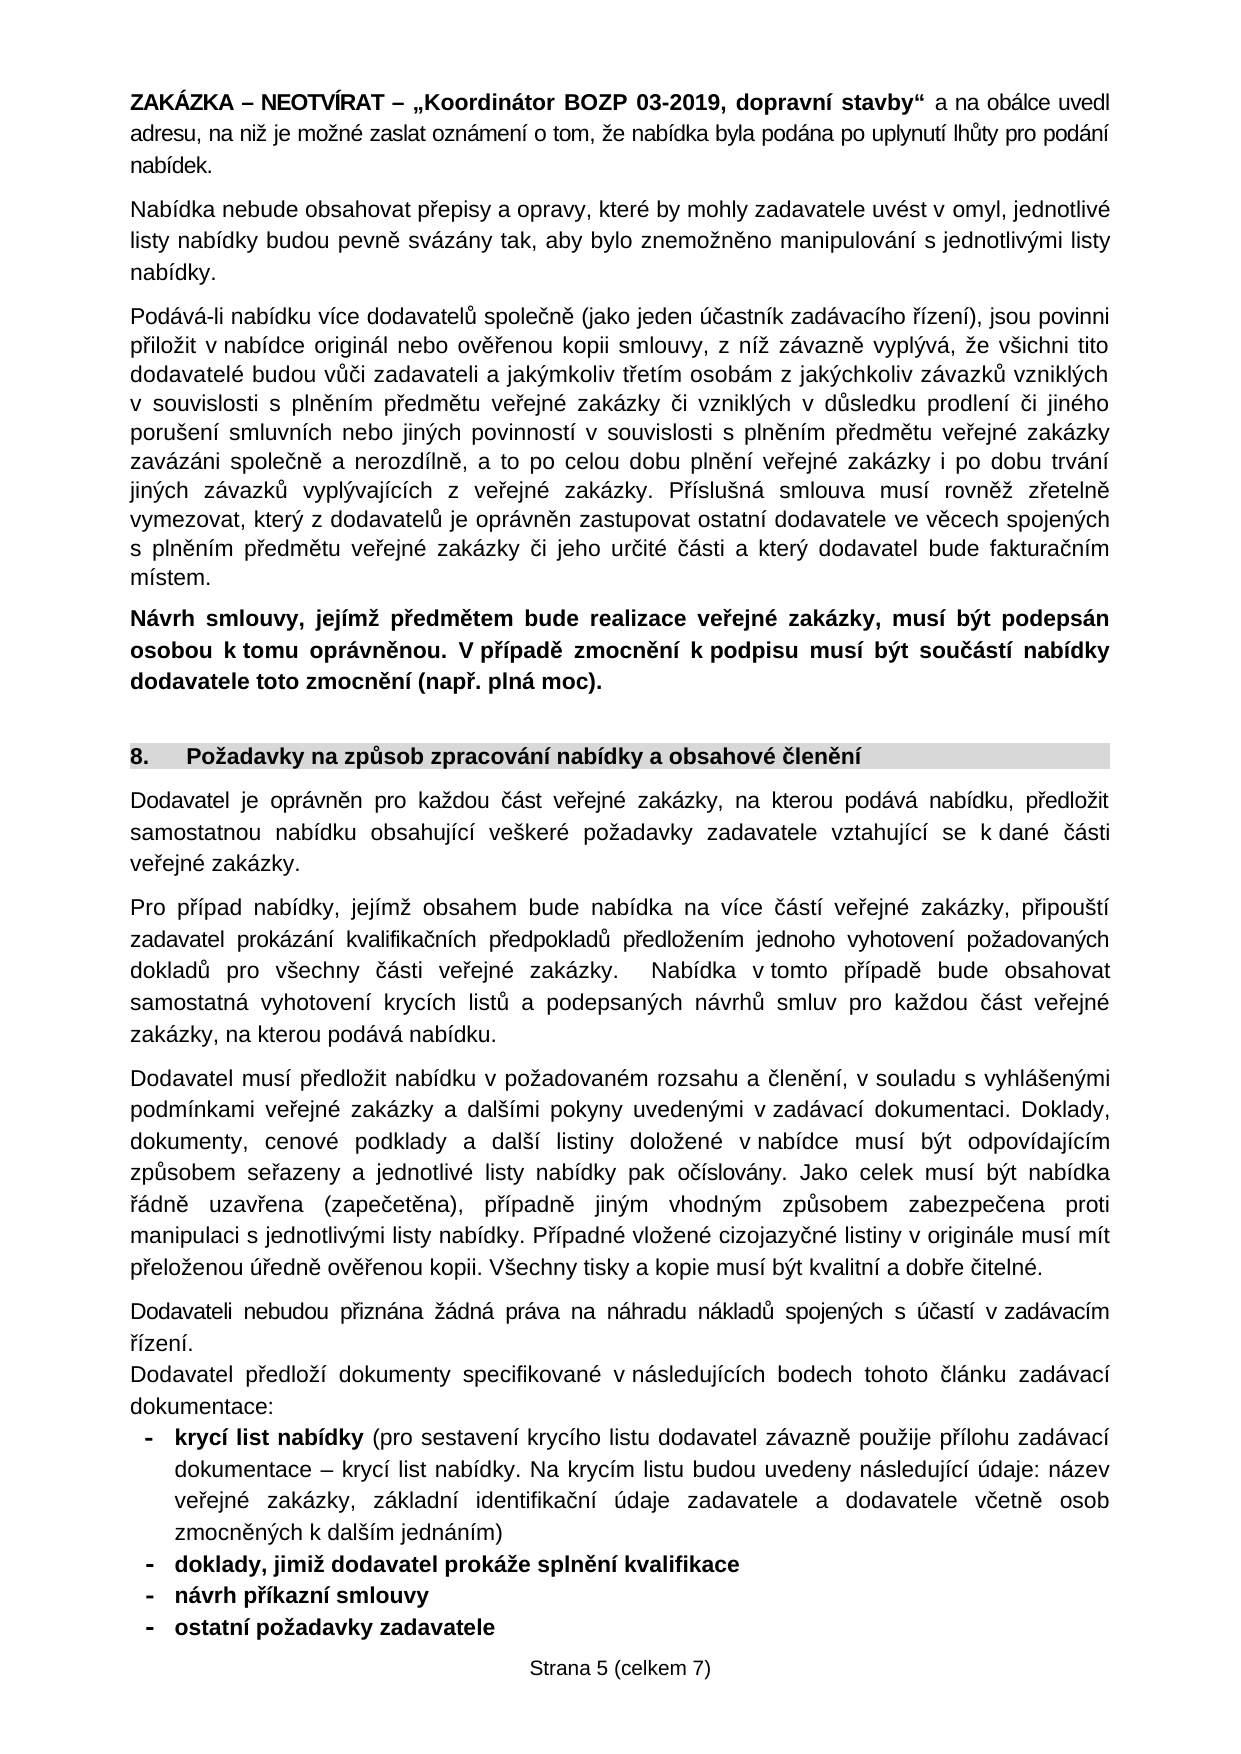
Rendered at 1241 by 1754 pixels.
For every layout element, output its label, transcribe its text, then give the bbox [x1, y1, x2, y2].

text Dodavatel musí předložit nabídku v požadovaném rozsahu a členění, v souladu s vyhlášenými podmínkami veřejné zakázky a dalšími pokyny uvedenými v zadávací dokumentaci. Doklady, dokumenty, cenové podklady a další listiny doložené v nabídce musí být odpovídajícím způsobem seřazeny a jednotlivé listy nabídky pak očíslovány. Jako celek musí být nabídka řádně uzavřena (zapečetěna), případně jiným vhodným způsobem zabezpečena proti manipulaci s jednotlivými listy nabídky. Případné vložené cizojazyčné listiny v originále musí mít přeloženou úředně ověřenou kopii. Všechny tisky a kopie musí být kvalitní a dobře čitelné. [130, 1064, 1110, 1280]
list krycí list nabídky (pro sestavení krycího listu dodavatel závazně použije přílohu zadávací dokumentace – krycí list nabídky. Na krycím listu budou uvedeny následující údaje: název veřejné zakázky, základní identifikační údaje zadavatele a dodavatele včetně osob zmocněných k dalším jednáním) [145, 1424, 1110, 1545]
text Návrh smlouvy, jejímž předmětem bude realizace veřejné zakázky, musí být podepsán osobou k tomu oprávněnou. V případě zmocnění k podpisu musí být součástí nabídky dodavatele toto zmocnění (např. plná moc). [130, 605, 1110, 694]
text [130, 89, 1110, 178]
list doklady, jimiž dodavatel prokáže splnění kvalifikace [146, 1551, 1110, 1577]
text Dodavatel je oprávněn pro každou část veřejné zakázky, na kterou podává nabídku, předložit samostatnou nabídku obsahující veškeré požadavky zadavatele vztahující se k dané části veřejné zakázky. [130, 787, 1110, 877]
text Dodavateli nebudou přiznána žádná práva na náhradu nákladů spojených s účastí v zadávacím řízení. [130, 1298, 1110, 1356]
text Pro případ nabídky, jejímž obsahem bude nabídka na více částí veřejné zakázky, připouští zadavatel prokázání kvalifikačních předpokladů předložením jednoho vyhotovení požadovaných dokladů pro všechny části veřejné zakázky. Nabídka v tomto případě bude obsahovat samostatná vyhotovení krycích listů a podepsaných návrhů smluv pro každou část veřejné zakázky, na kterou podává nabídku. [130, 894, 1110, 1047]
text Dodavatel předloží dokumenty specifikované v následujících bodech tohoto článku zadávací dokumentace: [130, 1361, 1110, 1419]
list ostatní požadavky zadavatele [146, 1614, 1110, 1640]
text Podává-li nabídku více dodavatelů společně (jako jeden účastník zadávacího řízení), jsou povinni přiložit v nabídce originál nebo ověřenou kopii smlouvy, z níž závazně vyplývá, že všichni tito dodavatelé budou vůči zadavateli a jakýmkoliv třetím osobám z jakýchkoliv závazků vzniklých v souvislosti s plněním předmětu veřejné zakázky či vzniklých v důsledku prodlení či jiného porušení smluvních nebo jiných povinností v souvislosti s plněním předmětu veřejné zakázky zavázáni společně a nerozdílně, a to po celou dobu plnění veřejné zakázky i po dobu trvání jiných závazků vyplývajících z veřejné zakázky. Příslušná smlouva musí rovněž zřetelně vymezovat, který z dodavatelů je oprávněn zastupovat ostatní dodavatele ve věcech spojených s plněním předmětu veřejné zakázky či jeho určité části a který dodavatel bude fakturačním místem. [130, 303, 1110, 590]
list návrh příkazní smlouvy [146, 1582, 1110, 1608]
text Nabídka nebude obsahovat přepisy a opravy, které by mohly zadavatele uvést v omyl, jednotlivé listy nabídky budou pevně svázány tak, aby bylo znemožněno manipulování s jednotlivými listy nabídky. [130, 196, 1110, 285]
title Požadavky na způsob zpracování nabídky a obsahové členění [130, 743, 1110, 769]
